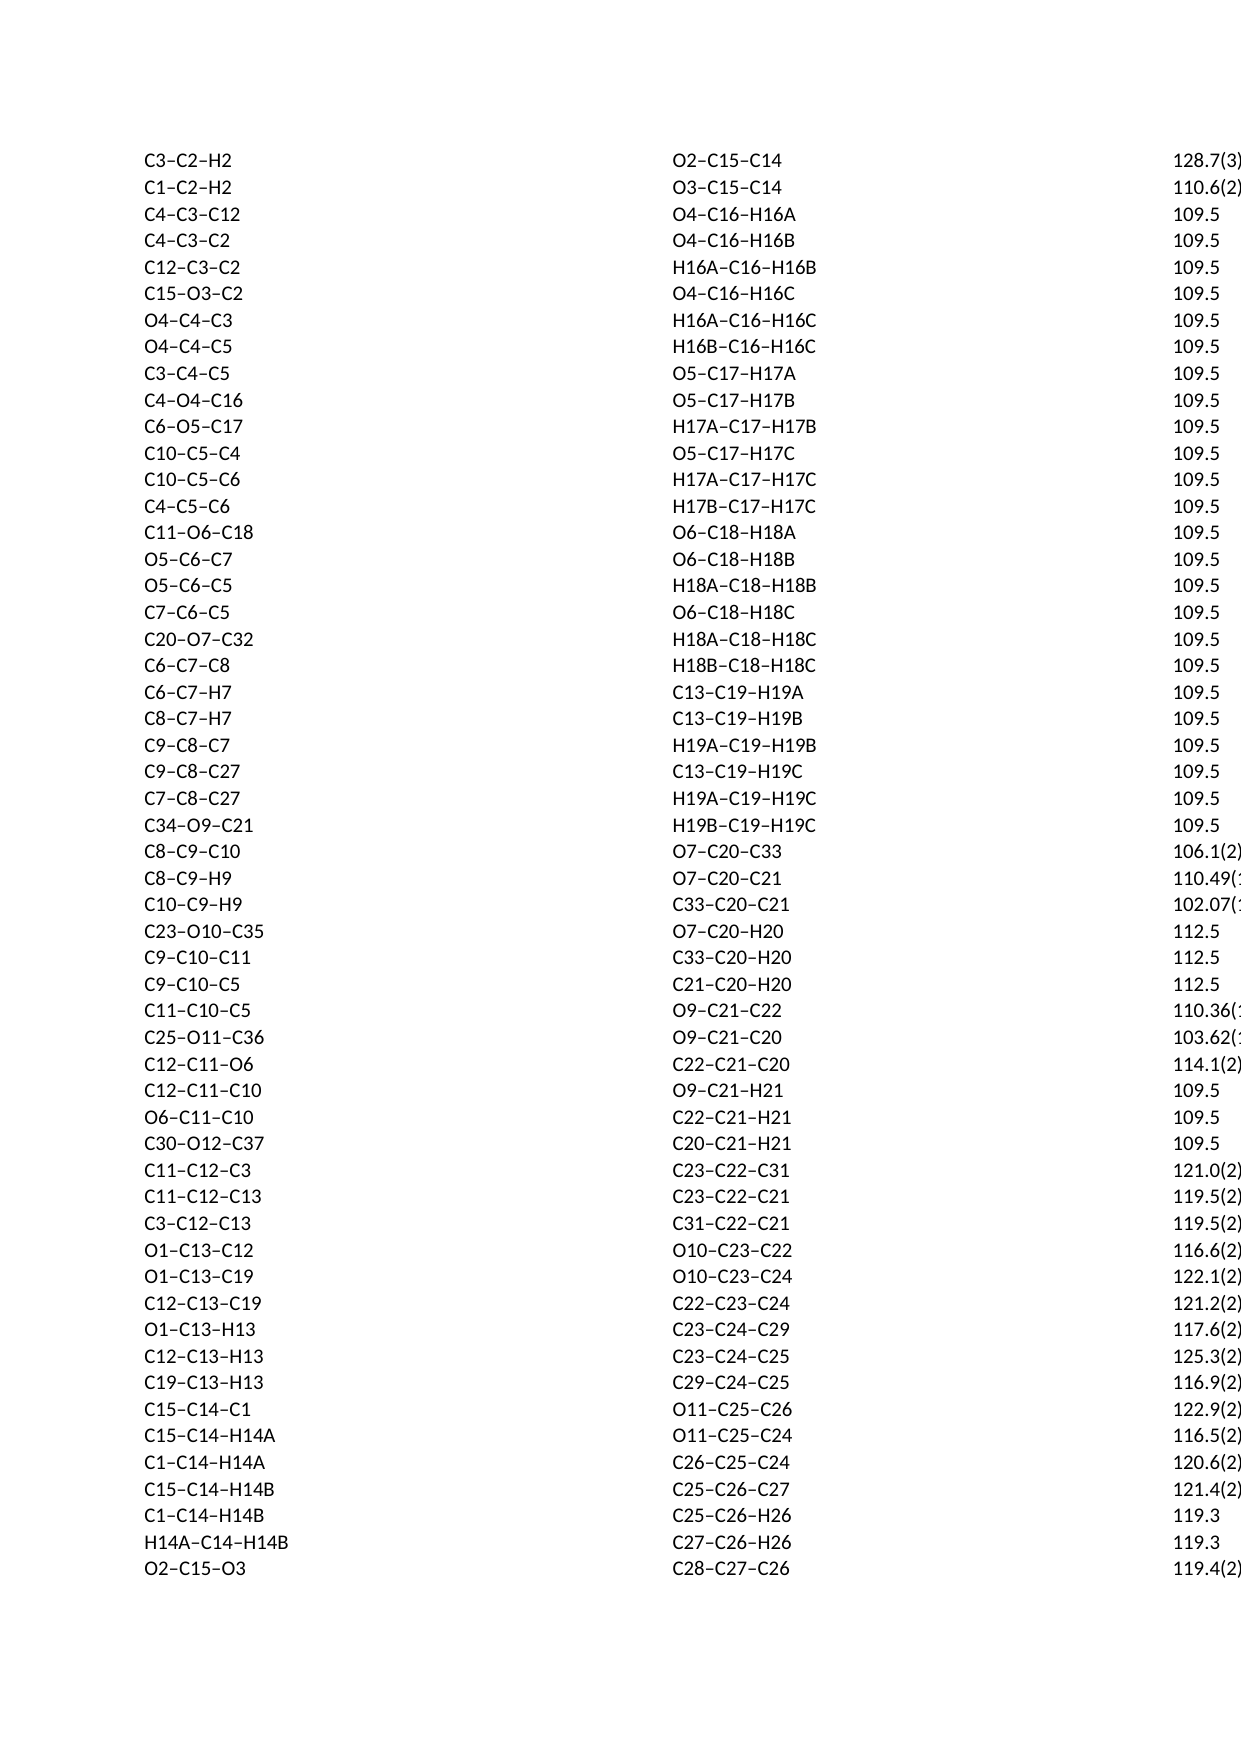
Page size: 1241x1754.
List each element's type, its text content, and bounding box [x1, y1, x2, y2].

table_cell O9–C21–C20 [661, 1024, 1161, 1051]
table_cell C25–C26–H26 [661, 1503, 1161, 1529]
table_cell 109.5 [1161, 599, 1240, 626]
table_cell C21–C20–H20 [661, 971, 1161, 998]
table_cell O2–C15–C14 [661, 148, 1161, 174]
table_cell C8–C9–H9 [133, 865, 633, 891]
table_cell 117.6(2) [1161, 1316, 1240, 1343]
table_cell C4–O4–C16 [133, 387, 633, 413]
table_cell C31–C22–C21 [661, 1210, 1161, 1237]
table_cell O9–C21–H21 [661, 1078, 1161, 1104]
table_cell C34–O9–C21 [133, 812, 633, 838]
table_cell C12–C11–C10 [133, 1078, 633, 1104]
table_cell C13–C19–H19A [661, 679, 1161, 706]
table_cell C6–C7–H7 [133, 679, 633, 706]
table_cell 109.5 [1161, 228, 1240, 254]
table_cell 112.5 [1161, 945, 1240, 971]
table_cell C29–C24–C25 [661, 1370, 1161, 1396]
table_cell 109.5 [1161, 334, 1240, 360]
table_cell O10–C23–C24 [661, 1263, 1161, 1290]
table_cell C33–C20–C21 [661, 891, 1161, 918]
table_cell C23–C24–C29 [661, 1316, 1161, 1343]
table_cell O1–C13–C19 [133, 1263, 633, 1290]
table_cell C12–C13–H13 [133, 1343, 633, 1369]
table_cell C23–C22–C31 [661, 1157, 1161, 1184]
table_cell C19–C13–H13 [133, 1370, 633, 1396]
table_cell 109.5 [1161, 1104, 1240, 1131]
table_cell C20–O7–C32 [133, 626, 633, 652]
table_cell O9–C21–C22 [661, 998, 1161, 1024]
table_cell O6–C18–H18B [661, 546, 1161, 573]
table_cell 109.5 [1161, 413, 1240, 440]
table_cell C28–C27–C26 [661, 1556, 1161, 1582]
table_cell O3–C15–C14 [661, 174, 1161, 201]
table_cell C26–C25–C24 [661, 1449, 1161, 1476]
table_cell 116.5(2) [1161, 1423, 1240, 1449]
table_cell 109.5 [1161, 201, 1240, 227]
table_cell H16A–C16–H16B [661, 254, 1161, 281]
table_cell 110.49(19) [1161, 865, 1240, 891]
table_cell C4–C5–C6 [133, 493, 633, 519]
table_cell C25–O11–C36 [133, 1024, 633, 1051]
table_cell H17A–C17–H17C [661, 466, 1161, 493]
table_cell 106.1(2) [1161, 838, 1240, 865]
table_cell H16B–C16–H16C [661, 334, 1161, 360]
table_cell 121.2(2) [1161, 1290, 1240, 1316]
table_cell 119.3 [1161, 1503, 1240, 1529]
table_cell 114.1(2) [1161, 1051, 1240, 1077]
table_cell C1–C2–H2 [133, 174, 633, 201]
table_cell C23–O10–C35 [133, 918, 633, 944]
table_cell O7–C20–H20 [661, 918, 1161, 944]
table_cell C4–C3–C2 [133, 228, 633, 254]
table_cell H16A–C16–H16C [661, 307, 1161, 334]
table_cell C9–C8–C7 [133, 732, 633, 759]
table_cell 120.6(2) [1161, 1449, 1240, 1476]
table_cell O1–C13–C12 [133, 1237, 633, 1263]
table_cell 109.5 [1161, 281, 1240, 307]
table_cell O4–C16–H16A [661, 201, 1161, 227]
table_cell C3–C4–C5 [133, 360, 633, 387]
table_cell 109.5 [1161, 493, 1240, 519]
table_cell 103.62(18) [1161, 1024, 1240, 1051]
table_cell 109.5 [1161, 1078, 1240, 1104]
table_cell C22–C21–C20 [661, 1051, 1161, 1077]
table_cell C8–C7–H7 [133, 706, 633, 732]
table_cell C15–O3–C2 [133, 281, 633, 307]
table_cell 112.5 [1161, 918, 1240, 944]
table_cell 112.5 [1161, 971, 1240, 998]
table_cell C25–C26–C27 [661, 1476, 1161, 1502]
table_cell C20–C21–H21 [661, 1131, 1161, 1157]
table_cell 110.36(18) [1161, 998, 1240, 1024]
table_cell C13–C19–H19C [661, 759, 1161, 785]
table_cell 116.9(2) [1161, 1370, 1240, 1396]
table_cell 102.07(19) [1161, 891, 1240, 918]
table_cell H18B–C18–H18C [661, 653, 1161, 679]
table_cell O10–C23–C22 [661, 1237, 1161, 1263]
table_cell O6–C18–H18C [661, 599, 1161, 626]
table_cell C6–O5–C17 [133, 413, 633, 440]
table_cell C7–C8–C27 [133, 785, 633, 812]
table_cell 109.5 [1161, 679, 1240, 706]
table_cell C7–C6–C5 [133, 599, 633, 626]
table_cell O2–C15–O3 [133, 1556, 633, 1582]
table_cell O11–C25–C24 [661, 1423, 1161, 1449]
table_cell O4–C16–H16B [661, 228, 1161, 254]
table_cell O6–C11–C10 [133, 1104, 633, 1131]
table_cell 109.5 [1161, 466, 1240, 493]
table_cell 109.5 [1161, 546, 1240, 573]
table_cell 109.5 [1161, 653, 1240, 679]
table_cell C1–C14–H14A [133, 1449, 633, 1476]
table_cell 109.5 [1161, 573, 1240, 599]
table_cell H17B–C17–H17C [661, 493, 1161, 519]
table_cell O6–C18–H18A [661, 520, 1161, 546]
table_cell C9–C10–C5 [133, 971, 633, 998]
table_cell C10–C5–C6 [133, 466, 633, 493]
table_cell C11–C12–C13 [133, 1184, 633, 1210]
table_cell 128.7(3) [1161, 148, 1240, 174]
table_cell 109.5 [1161, 360, 1240, 387]
table_cell 121.4(2) [1161, 1476, 1240, 1502]
table_cell O5–C17–H17C [661, 440, 1161, 466]
table_cell C30–O12–C37 [133, 1131, 633, 1157]
table_cell 109.5 [1161, 520, 1240, 546]
table_cell C11–O6–C18 [133, 520, 633, 546]
table_cell O5–C17–H17B [661, 387, 1161, 413]
table_cell 119.5(2) [1161, 1210, 1240, 1237]
table_cell C3–C2–H2 [133, 148, 633, 174]
table_cell O4–C4–C3 [133, 307, 633, 334]
table_cell C15–C14–C1 [133, 1396, 633, 1423]
table_cell H17A–C17–H17B [661, 413, 1161, 440]
table_cell C6–C7–C8 [133, 653, 633, 679]
table_cell O5–C17–H17A [661, 360, 1161, 387]
table_cell C10–C5–C4 [133, 440, 633, 466]
table_cell 109.5 [1161, 254, 1240, 281]
table_cell O11–C25–C26 [661, 1396, 1161, 1423]
table_cell 121.0(2) [1161, 1157, 1240, 1184]
table_cell 109.5 [1161, 307, 1240, 334]
table_cell C9–C10–C11 [133, 945, 633, 971]
table_cell 109.5 [1161, 759, 1240, 785]
table_cell 109.5 [1161, 387, 1240, 413]
table_cell 116.6(2) [1161, 1237, 1240, 1263]
table_cell 125.3(2) [1161, 1343, 1240, 1369]
table_cell 109.5 [1161, 812, 1240, 838]
table_cell 122.1(2) [1161, 1263, 1240, 1290]
table_cell 110.6(2) [1161, 174, 1240, 201]
table_cell C10–C9–H9 [133, 891, 633, 918]
table_cell 119.3 [1161, 1529, 1240, 1556]
table_cell O5–C6–C7 [133, 546, 633, 573]
table_cell O4–C16–H16C [661, 281, 1161, 307]
table_cell 109.5 [1161, 1131, 1240, 1157]
table_cell C12–C11–O6 [133, 1051, 633, 1077]
table_cell C11–C12–C3 [133, 1157, 633, 1184]
table_cell 119.5(2) [1161, 1184, 1240, 1210]
table_cell C23–C24–C25 [661, 1343, 1161, 1369]
table_cell C33–C20–H20 [661, 945, 1161, 971]
table_cell C11–C10–C5 [133, 998, 633, 1024]
table_cell O7–C20–C33 [661, 838, 1161, 865]
table_cell C23–C22–C21 [661, 1184, 1161, 1210]
table_cell C9–C8–C27 [133, 759, 633, 785]
table_cell C3–C12–C13 [133, 1210, 633, 1237]
table_cell 122.9(2) [1161, 1396, 1240, 1423]
table_cell C8–C9–C10 [133, 838, 633, 865]
table_cell C15–C14–H14A [133, 1423, 633, 1449]
table_cell C22–C23–C24 [661, 1290, 1161, 1316]
table_cell 109.5 [1161, 785, 1240, 812]
table_cell O5–C6–C5 [133, 573, 633, 599]
table_cell H14A–C14–H14B [133, 1529, 633, 1556]
table_cell H19A–C19–H19C [661, 785, 1161, 812]
table_cell 109.5 [1161, 732, 1240, 759]
table_cell C1–C14–H14B [133, 1503, 633, 1529]
table_cell 109.5 [1161, 626, 1240, 652]
table_cell C12–C13–C19 [133, 1290, 633, 1316]
table_cell 109.5 [1161, 706, 1240, 732]
table_cell C15–C14–H14B [133, 1476, 633, 1502]
table_cell H19A–C19–H19B [661, 732, 1161, 759]
table_cell C22–C21–H21 [661, 1104, 1161, 1131]
table_cell C12–C3–C2 [133, 254, 633, 281]
table_cell 119.4(2) [1161, 1556, 1240, 1582]
table_cell O7–C20–C21 [661, 865, 1161, 891]
table_cell 109.5 [1161, 440, 1240, 466]
table_cell C13–C19–H19B [661, 706, 1161, 732]
table_cell O4–C4–C5 [133, 334, 633, 360]
table_cell H18A–C18–H18B [661, 573, 1161, 599]
table_cell H19B–C19–H19C [661, 812, 1161, 838]
table_cell H18A–C18–H18C [661, 626, 1161, 652]
table_cell C27–C26–H26 [661, 1529, 1161, 1556]
table_cell C4–C3–C12 [133, 201, 633, 227]
table_cell O1–C13–H13 [133, 1316, 633, 1343]
